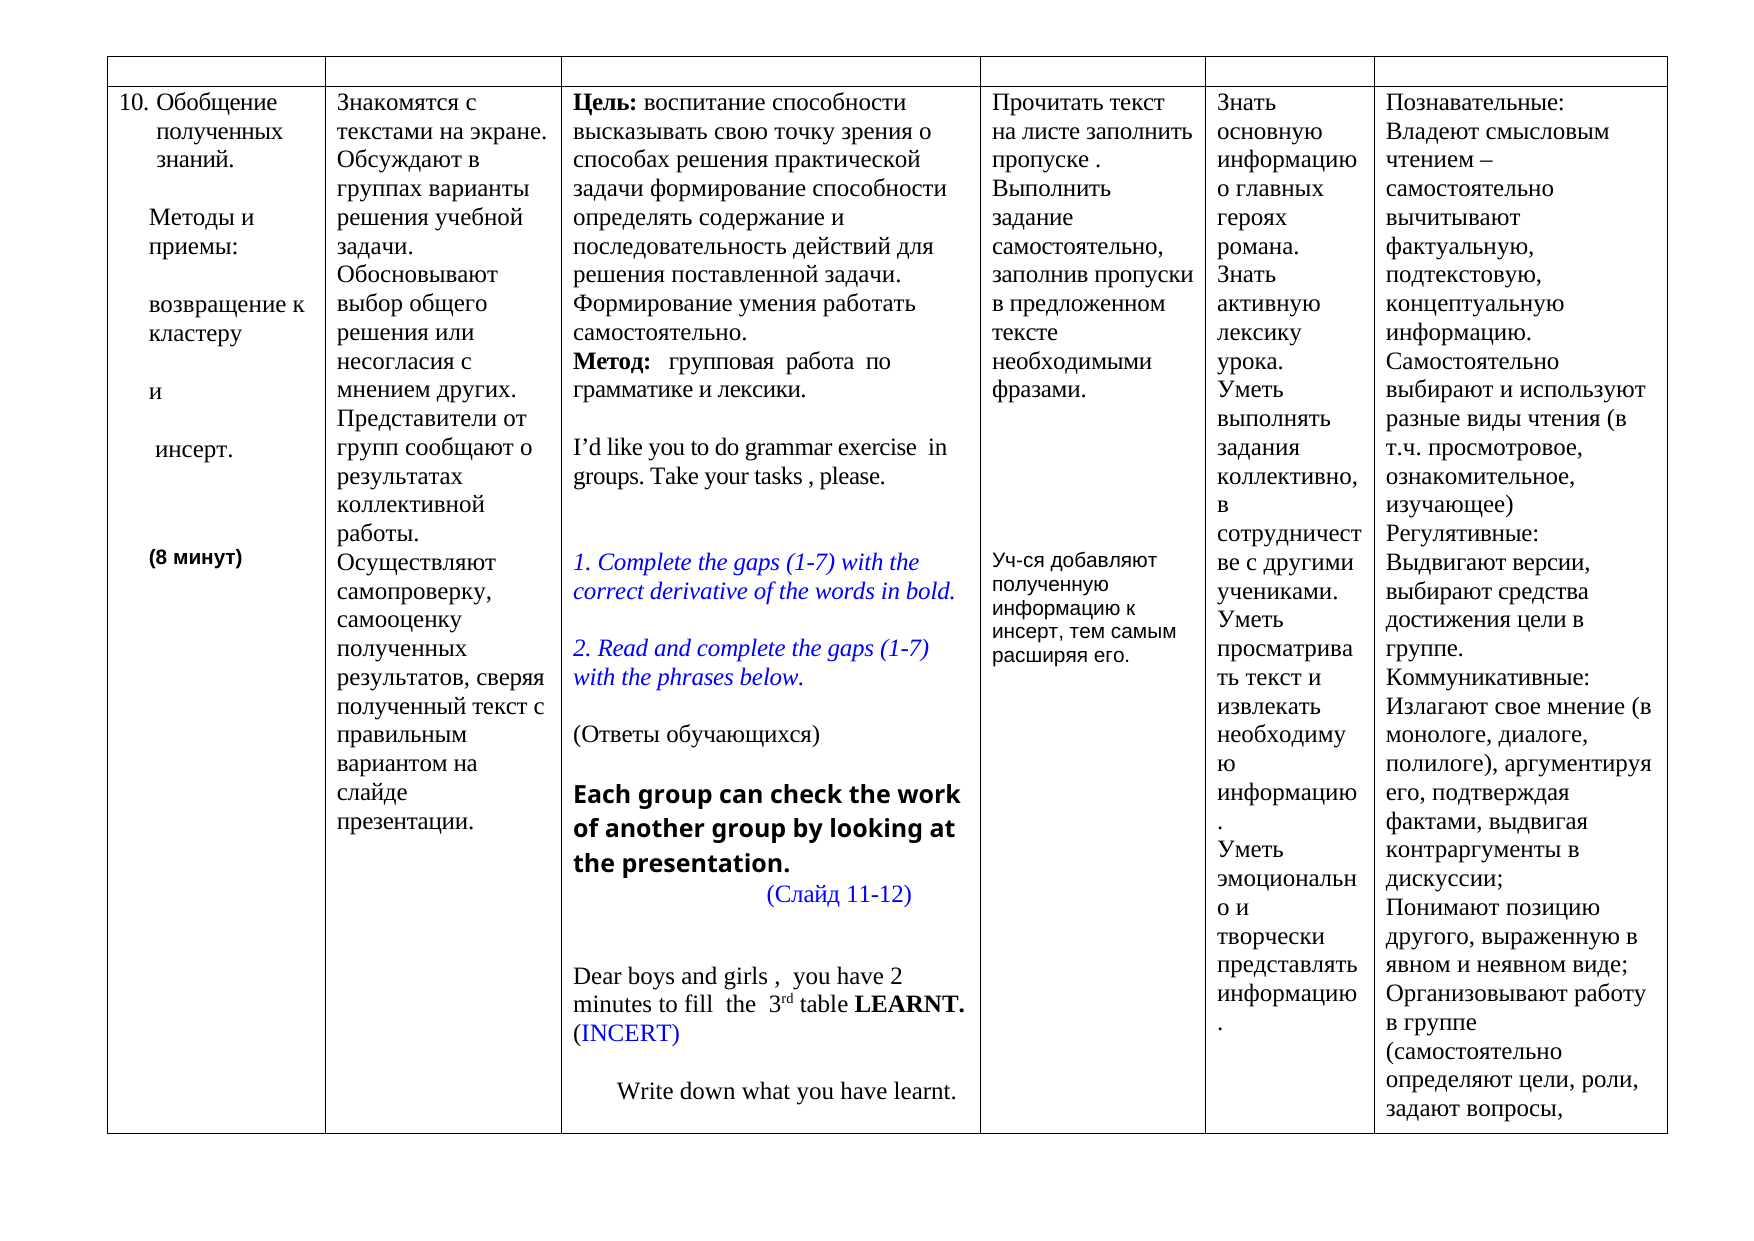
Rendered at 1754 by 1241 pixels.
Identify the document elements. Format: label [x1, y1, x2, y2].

table_cell [108, 87, 325, 1133]
table_cell [326, 57, 561, 86]
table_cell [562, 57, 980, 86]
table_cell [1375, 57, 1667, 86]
table_cell [1375, 87, 1667, 1133]
table_cell [326, 87, 561, 1133]
table_cell [981, 87, 1205, 1133]
table_cell [1206, 57, 1374, 86]
table_cell [1206, 87, 1374, 1133]
table_cell [981, 57, 1205, 86]
table_cell [108, 57, 325, 86]
table_cell [562, 87, 980, 1133]
